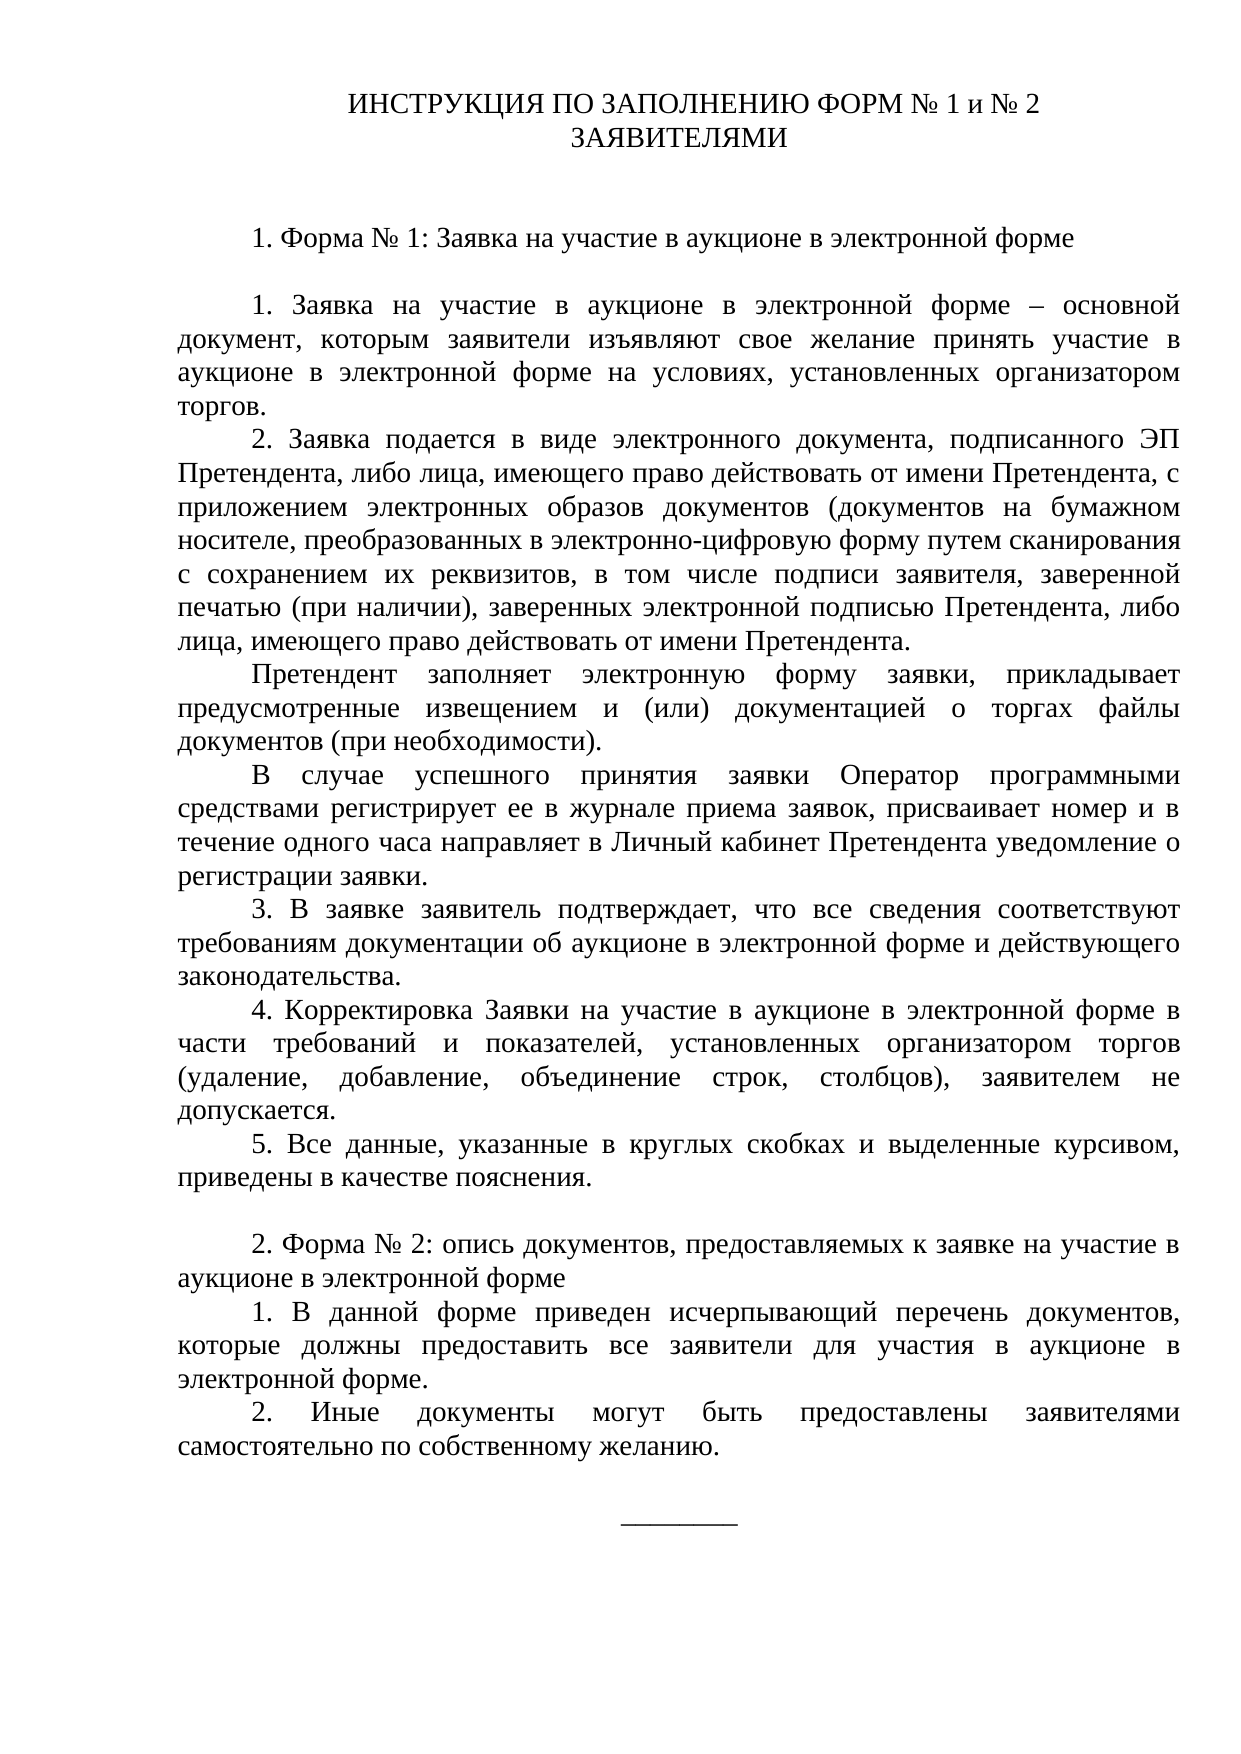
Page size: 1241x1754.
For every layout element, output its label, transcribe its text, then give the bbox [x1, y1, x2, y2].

text 1. Заявка на участие в аукционе в электронной форме – основной документ, которым заявители изъявляют свое желание принять участие в аукционе в электронной форме на условиях, установленных организатором торгов. [177, 287, 1181, 422]
text 4. Корректировка Заявки на участие в аукционе в электронной форме в части требований и показателей, установленных организатором торгов (удаление, добавление, объединение строк, столбцов), заявителем не допускается. [177, 992, 1181, 1126]
text ________ [177, 1495, 1181, 1528]
text 2. Иные документы могут быть предоставлены заявителями самостоятельно по собственному желанию. [177, 1394, 1181, 1461]
text Претендент заполняет электронную форму заявки, прикладывает предусмотренные извещением и (или) документацией о торгах файлы документов (при необходимости). [177, 656, 1181, 757]
text ЗАЯВИТЕЛЯМИ [177, 120, 1181, 153]
text ИНСТРУКЦИЯ ПО ЗАПОЛНЕНИЮ ФОРМ № 1 и № 2 [177, 86, 1181, 120]
text 1. В данной форме приведен исчерпывающий перечень документов, которые должны предоставить все заявители для участия в аукционе в электронной форме. [177, 1294, 1181, 1394]
text 1. Форма № 1: Заявка на участие в аукционе в электронной форме [177, 220, 1181, 254]
text 2. Форма № 2: опись документов, предоставляемых к заявке на участие в аукционе в электронной форме [177, 1227, 1181, 1294]
text 5. Все данные, указанные в круглых скобках и выделенные курсивом, приведены в качестве пояснения. [177, 1126, 1181, 1193]
text 2. Заявка подается в виде электронного документа, подписанного ЭП Претендента, либо лица, имеющего право действовать от имени Претендента, с приложением электронных образов документов (документов на бумажном носителе, преобразованных в электронно-цифровую форму путем сканирования с сохранением их реквизитов, в том числе подписи заявителя, заверенной печатью (при наличии), заверенных электронной подписью Претендента, либо лица, имеющего право действовать от имени Претендента. [177, 422, 1181, 656]
text В случае успешного принятия заявки Оператор программными средствами регистрирует ее в журнале приема заявок, присваивает номер и в течение одного часа направляет в Личный кабинет Претендента уведомление о регистрации заявки. [177, 757, 1181, 891]
text 3. В заявке заявитель подтверждает, что все сведения соответствуют требованиям документации об аукционе в электронной форме и действующего законодательства. [177, 891, 1181, 992]
